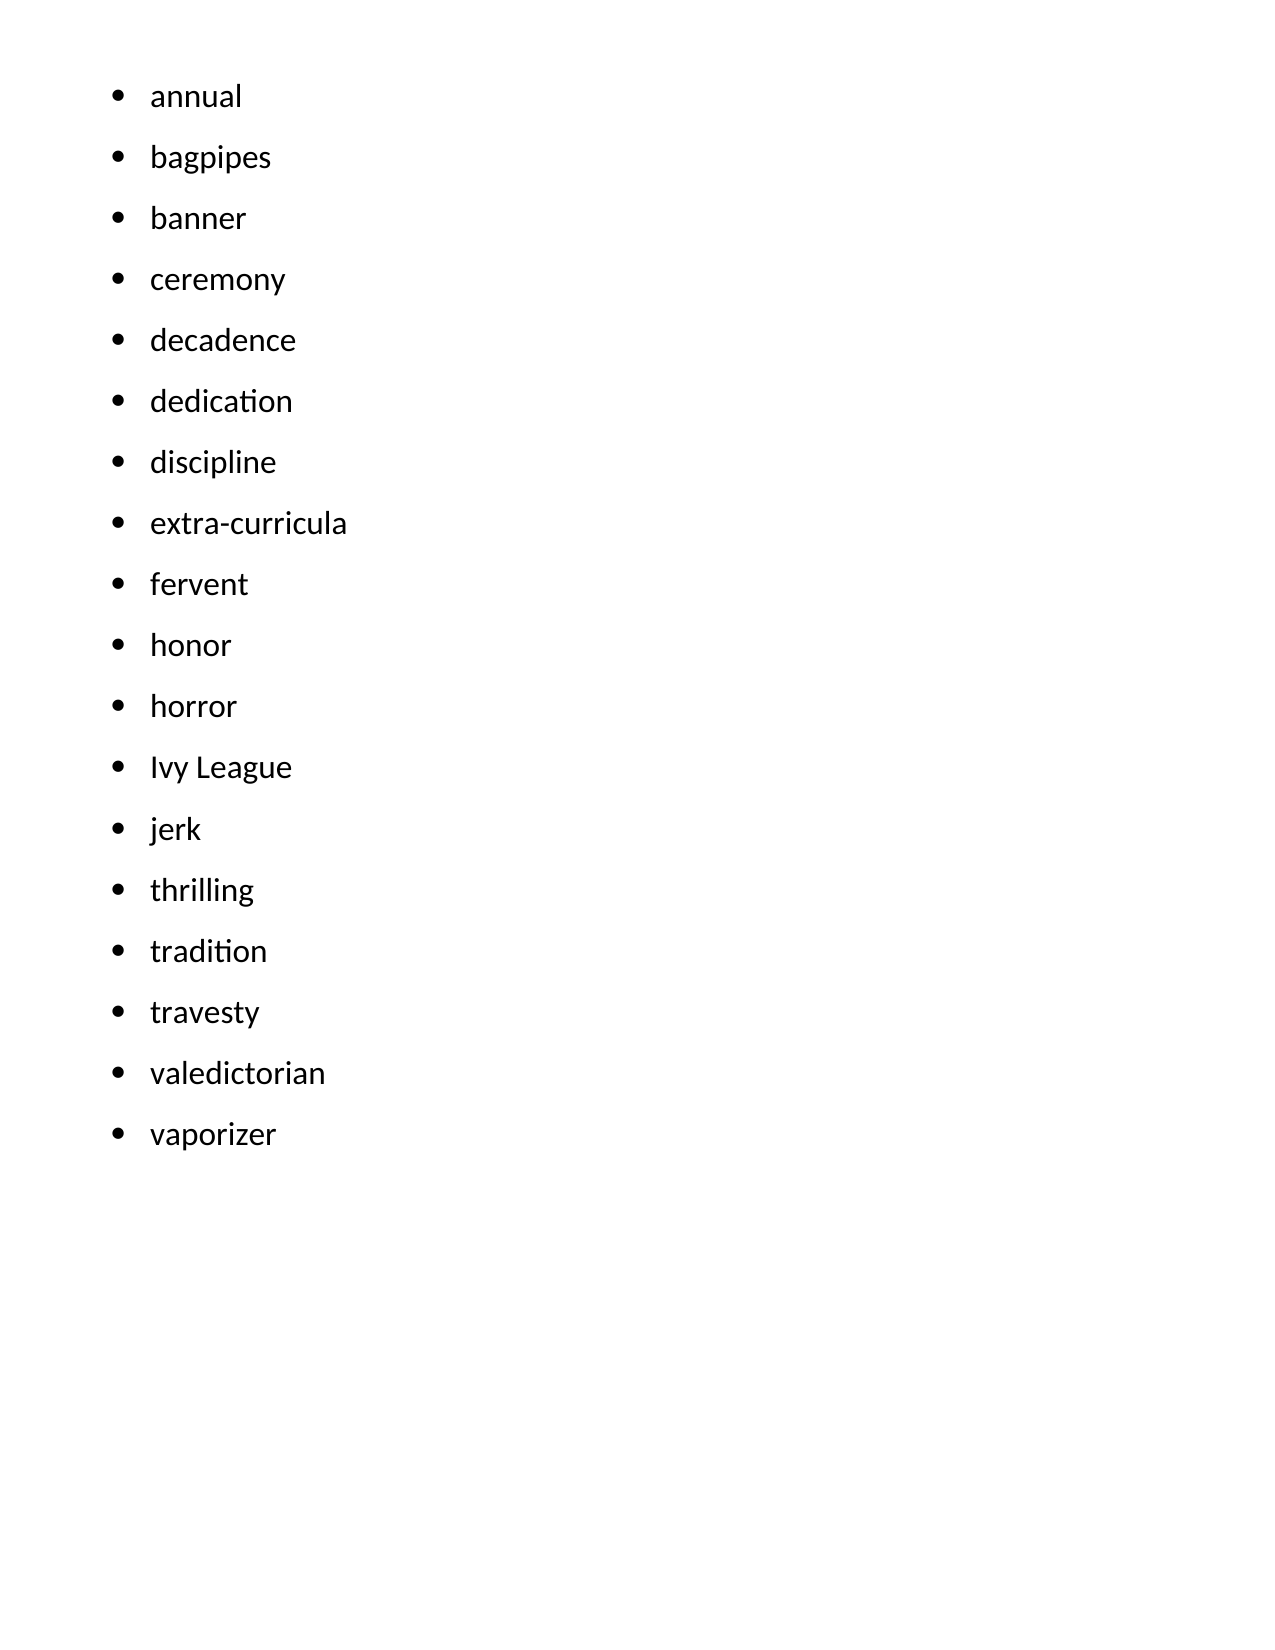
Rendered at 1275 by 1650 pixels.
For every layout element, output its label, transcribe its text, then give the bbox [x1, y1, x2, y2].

list jerk [112, 807, 400, 848]
list thrilling [112, 868, 400, 909]
list travesty [112, 991, 400, 1031]
list ceremony [112, 258, 400, 299]
list banner [112, 197, 400, 238]
list Ivy League [112, 746, 400, 787]
list fervent [112, 563, 400, 604]
list dedication [112, 380, 400, 421]
list honor [112, 624, 400, 665]
list annual [112, 75, 400, 116]
list extra-curricula [112, 502, 400, 543]
list horror [112, 685, 400, 726]
list vaporizer [112, 1113, 400, 1153]
list bagpipes [112, 136, 400, 177]
list tradition [112, 929, 400, 970]
list valedictorian [112, 1052, 400, 1092]
list discipline [112, 441, 400, 482]
list decadence [112, 319, 400, 360]
